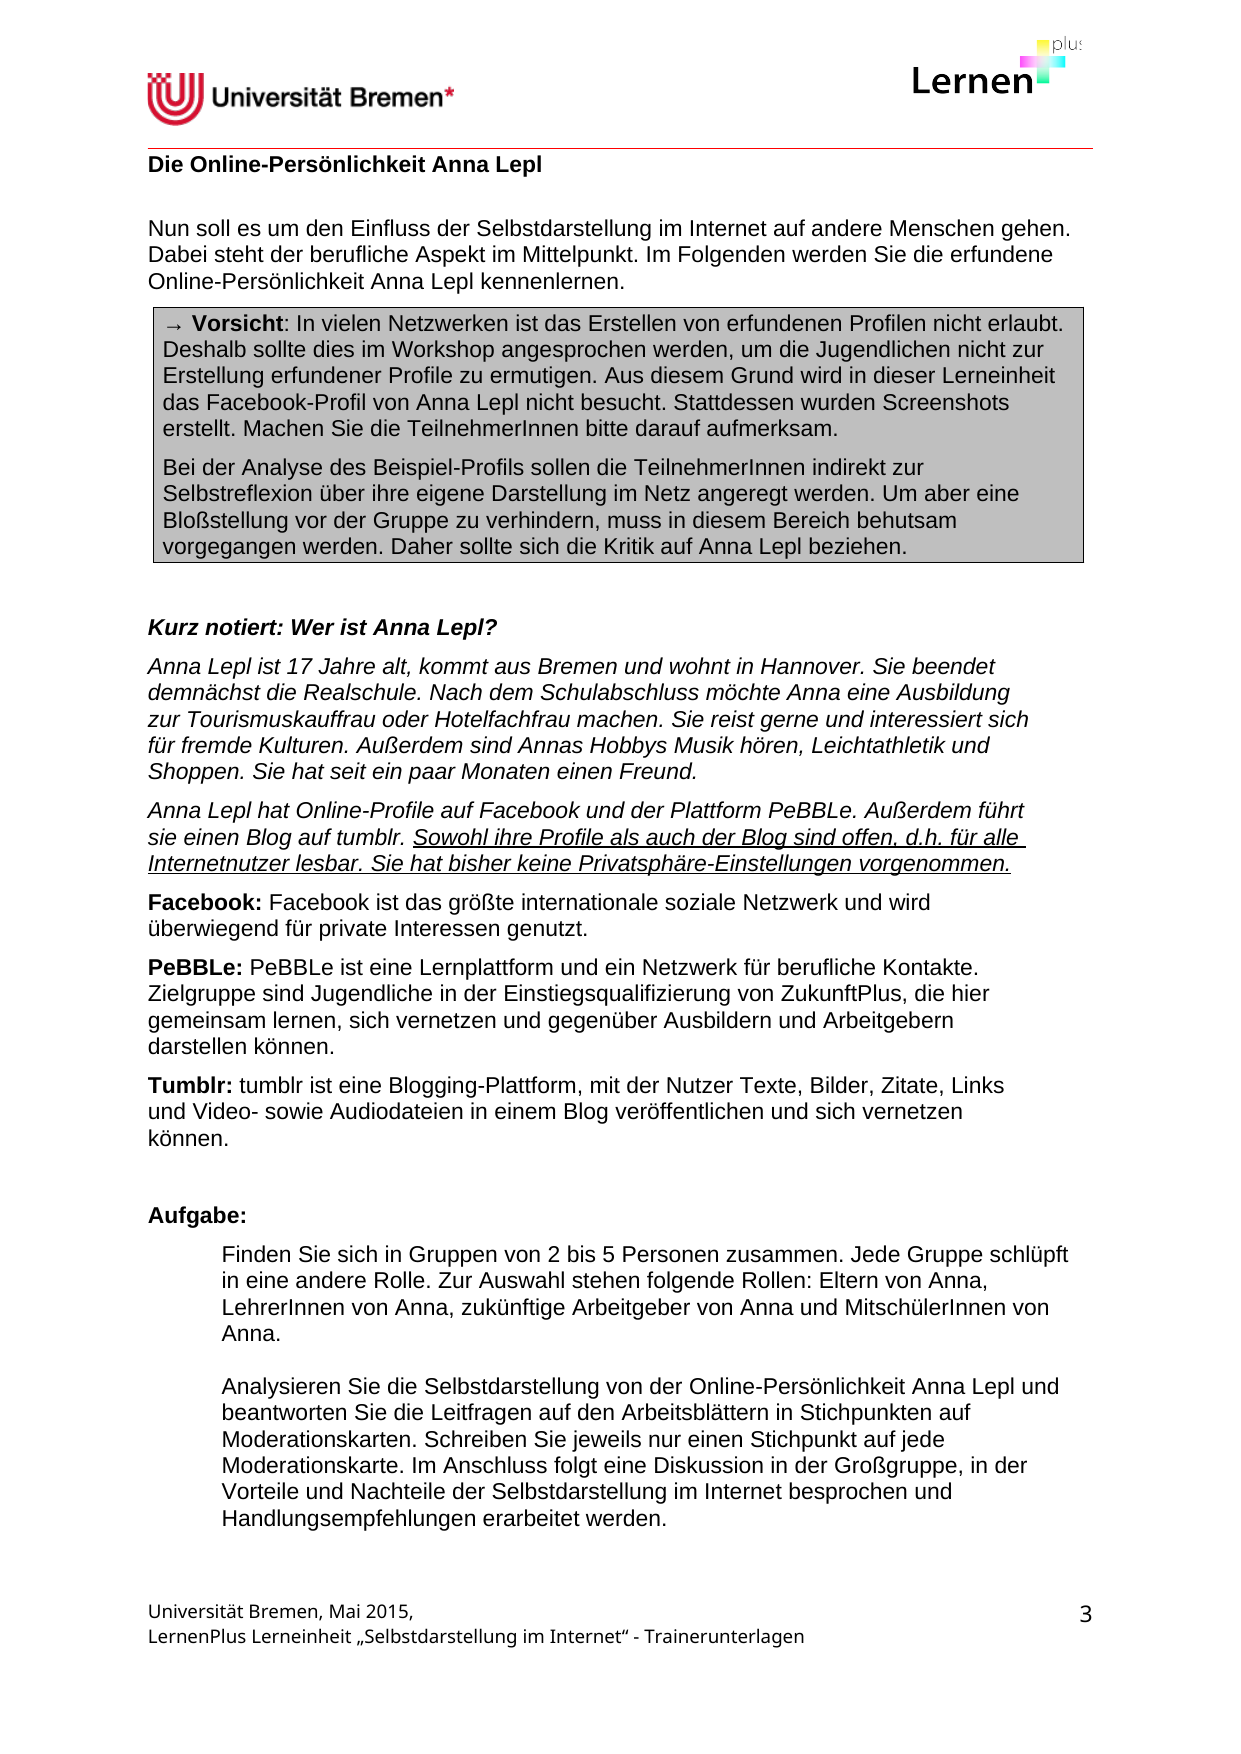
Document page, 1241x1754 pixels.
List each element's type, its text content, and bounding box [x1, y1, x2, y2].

text Anna Lepl ist 17 Jahre alt, kommt aus Bremen und wohnt in Hannover. Sie beendet demnächst die Realschule. Nach dem Schulabschluss möchte Anna eine Ausbildung zur Tourismuskauffrau oder Hotelfachfrau machen. Sie reist gerne und interessiert sich für fremde Kulturen. Außerdem sind Annas Hobbys Musik hören, Leichtathletik und Shoppen. Sie hat seit ein paar Monaten einen Freund. [148, 653, 1046, 784]
text PeBBLe: PeBBLe ist eine Lernplattform und ein Netzwerk für berufliche Kontakte. Zielgruppe sind Jugendliche in der Einstiegsqualifizierung von ZukunftPlus, die hier gemeinsam lernen, sich vernetzen und gegenüber Ausbildern und Arbeitgebern darstellen können. [148, 954, 1046, 1059]
text Nun soll es um den Einfluss der Selbstdarstellung im Internet auf andere Menschen gehen. Dabei steht der berufliche Aspekt im Mittelpunkt. Im Folgenden werden Sie die erfundene Online-Persönlichkeit Anna Lepl kennenlernen. [148, 215, 1093, 294]
text Aufgabe: [148, 1202, 1093, 1228]
text Tumblr: tumblr ist eine Blogging-Plattform, mit der Nutzer Texte, Bilder, Zitate, Links und Video- sowie Audiodateien in einem Blog veröffentlichen und sich vernetzen können. [148, 1072, 1046, 1151]
text → Vorsicht: In vielen Netzwerken ist das Erstellen von erfundenen Profilen nicht erlaubt. Deshalb sollte dies im Workshop angesprochen werden, um die Jugendlichen nicht zur Erstellung erfundener Profile zu ermutigen. Aus diesem Grund wird in dieser Lerneinheit das Facebook-Profil von Anna Lepl nicht besucht. Stattdessen wurden Screenshots erstellt. Machen Sie die TeilnehmerInnen bitte darauf aufmerksam. [154, 308, 1083, 442]
text Facebook: Facebook ist das größte internationale soziale Netzwerk und wird überwiegend für private Interessen genutzt. [148, 889, 1046, 941]
text Bei der Analyse des Beispiel-Profils sollen die TeilnehmerInnen indirekt zur Selbstreflexion über ihre eigene Darstellung im Netz angeregt werden. Um aber eine Bloßstellung vor der Gruppe zu verhindern, muss in diesem Bereich behutsam vorgegangen werden. Daher sollte sich die Kritik auf Anna Lepl beziehen. [154, 451, 1083, 562]
picture [147, 73, 454, 126]
picture [910, 35, 1082, 106]
subtitle Die Online-Persönlichkeit Anna Lepl [148, 149, 1093, 178]
text Kurz notiert: Wer ist Anna Lepl? [148, 614, 1093, 640]
text Anna Lepl hat Online-Profile auf Facebook und der Plattform PeBBLe. Außerdem führt sie einen Blog auf tumblr. Sowohl ihre Profile als auch der Blog sind offen, d.h. für alle Internetnutzer lesbar. Sie hat bisher keine Privatsphäre-Einstellungen vorgenommen. [148, 797, 1046, 876]
text Analysieren Sie die Selbstdarstellung von der Online-Persönlichkeit Anna Lepl und beantworten Sie die Leitfragen auf den Arbeitsblättern in Stichpunkten auf Moderationskarten. Schreiben Sie jeweils nur einen Stichpunkt auf jede Moderationskarte. Im Anschluss folgt eine Diskussion in der Großgruppe, in der Vorteile und Nachteile der Selbstdarstellung im Internet besprochen und Handlungsempfehlungen erarbeitet werden. [221, 1373, 1093, 1531]
text Finden Sie sich in Gruppen von 2 bis 5 Personen zusammen. Jede Gruppe schlüpft in eine andere Rolle. Zur Auswahl stehen folgende Rollen: Eltern von Anna, LehrerInnen von Anna, zukünftige Arbeitgeber von Anna und MitschülerInnen von Anna. [221, 1241, 1093, 1346]
